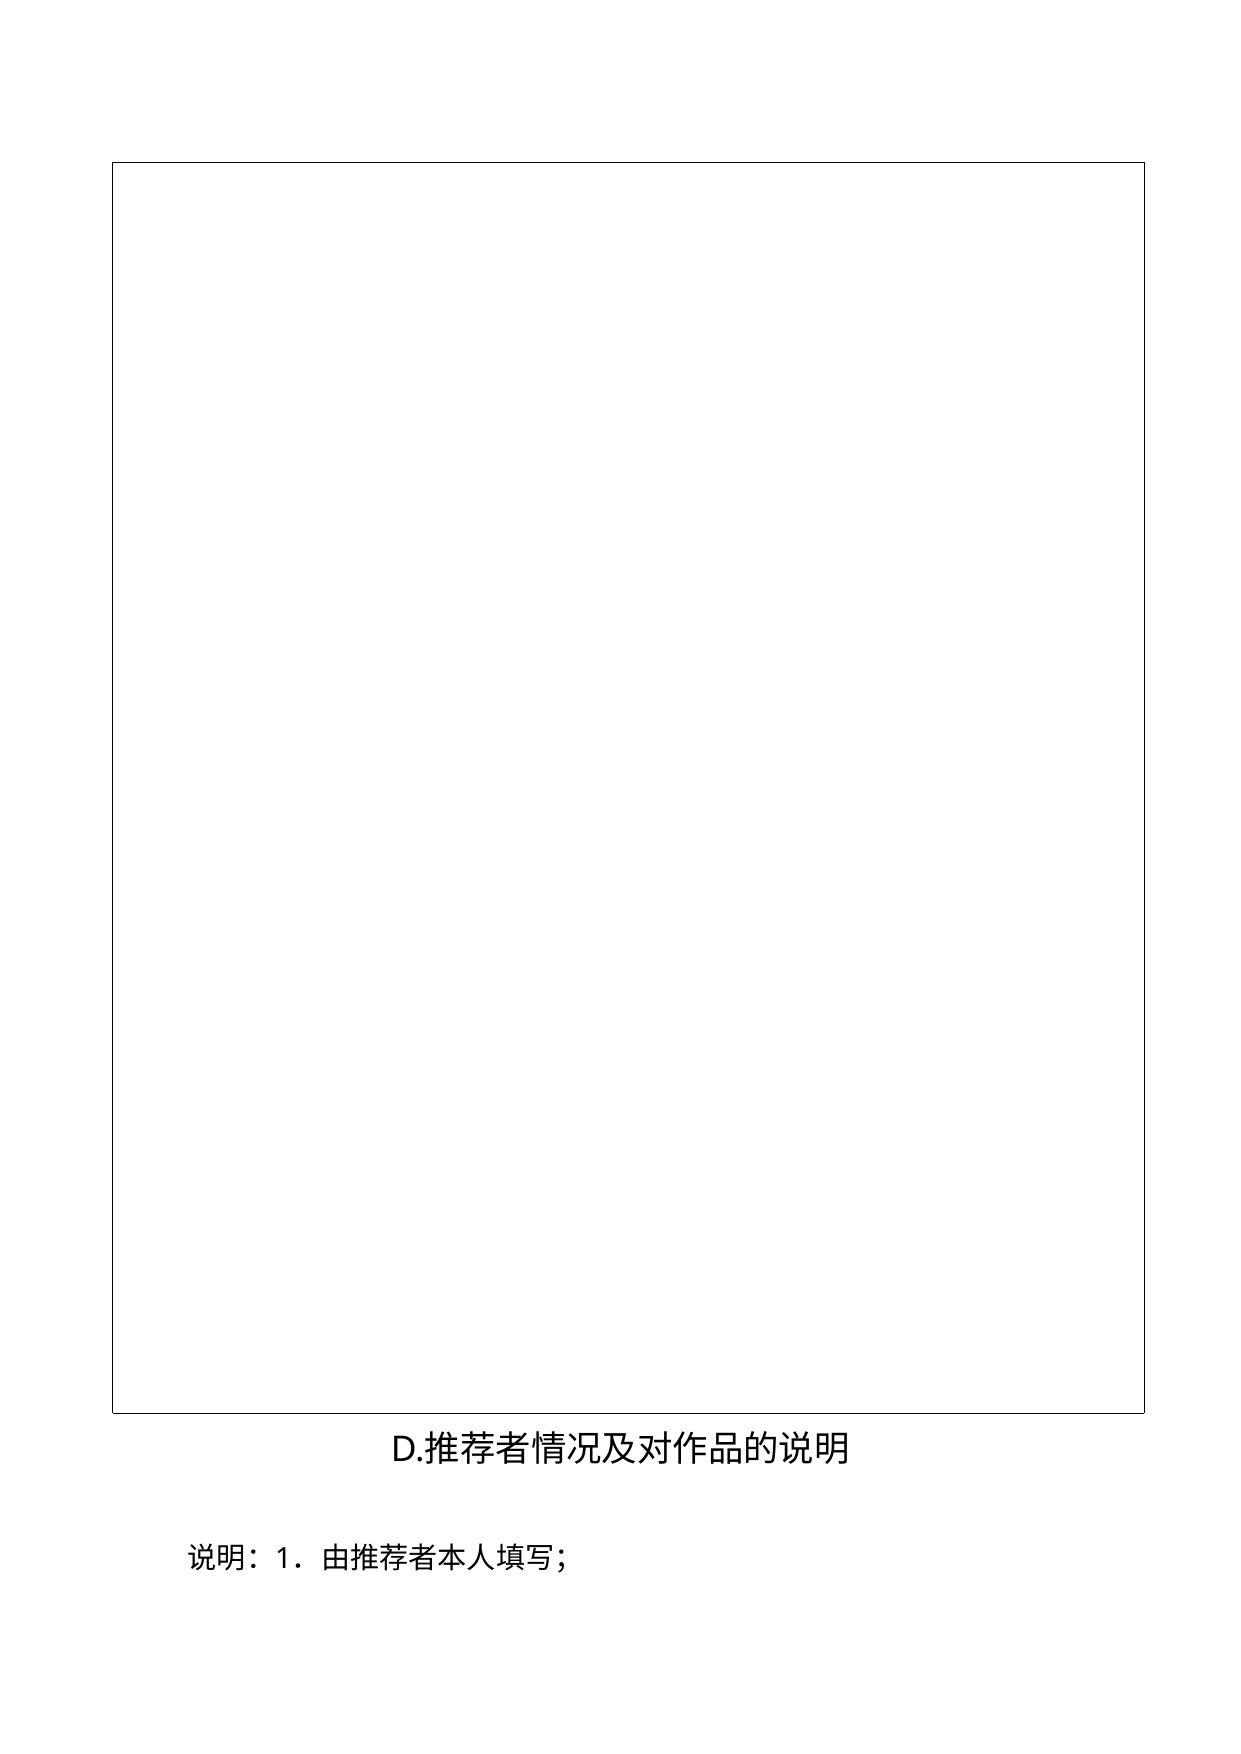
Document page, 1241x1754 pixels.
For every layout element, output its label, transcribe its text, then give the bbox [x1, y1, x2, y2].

table_header [113, 163, 1144, 1413]
text D.推荐者情况及对作品的说明 [187, 1414, 1053, 1478]
text 说明：1．由推荐者本人填写； [187, 1523, 1053, 1588]
